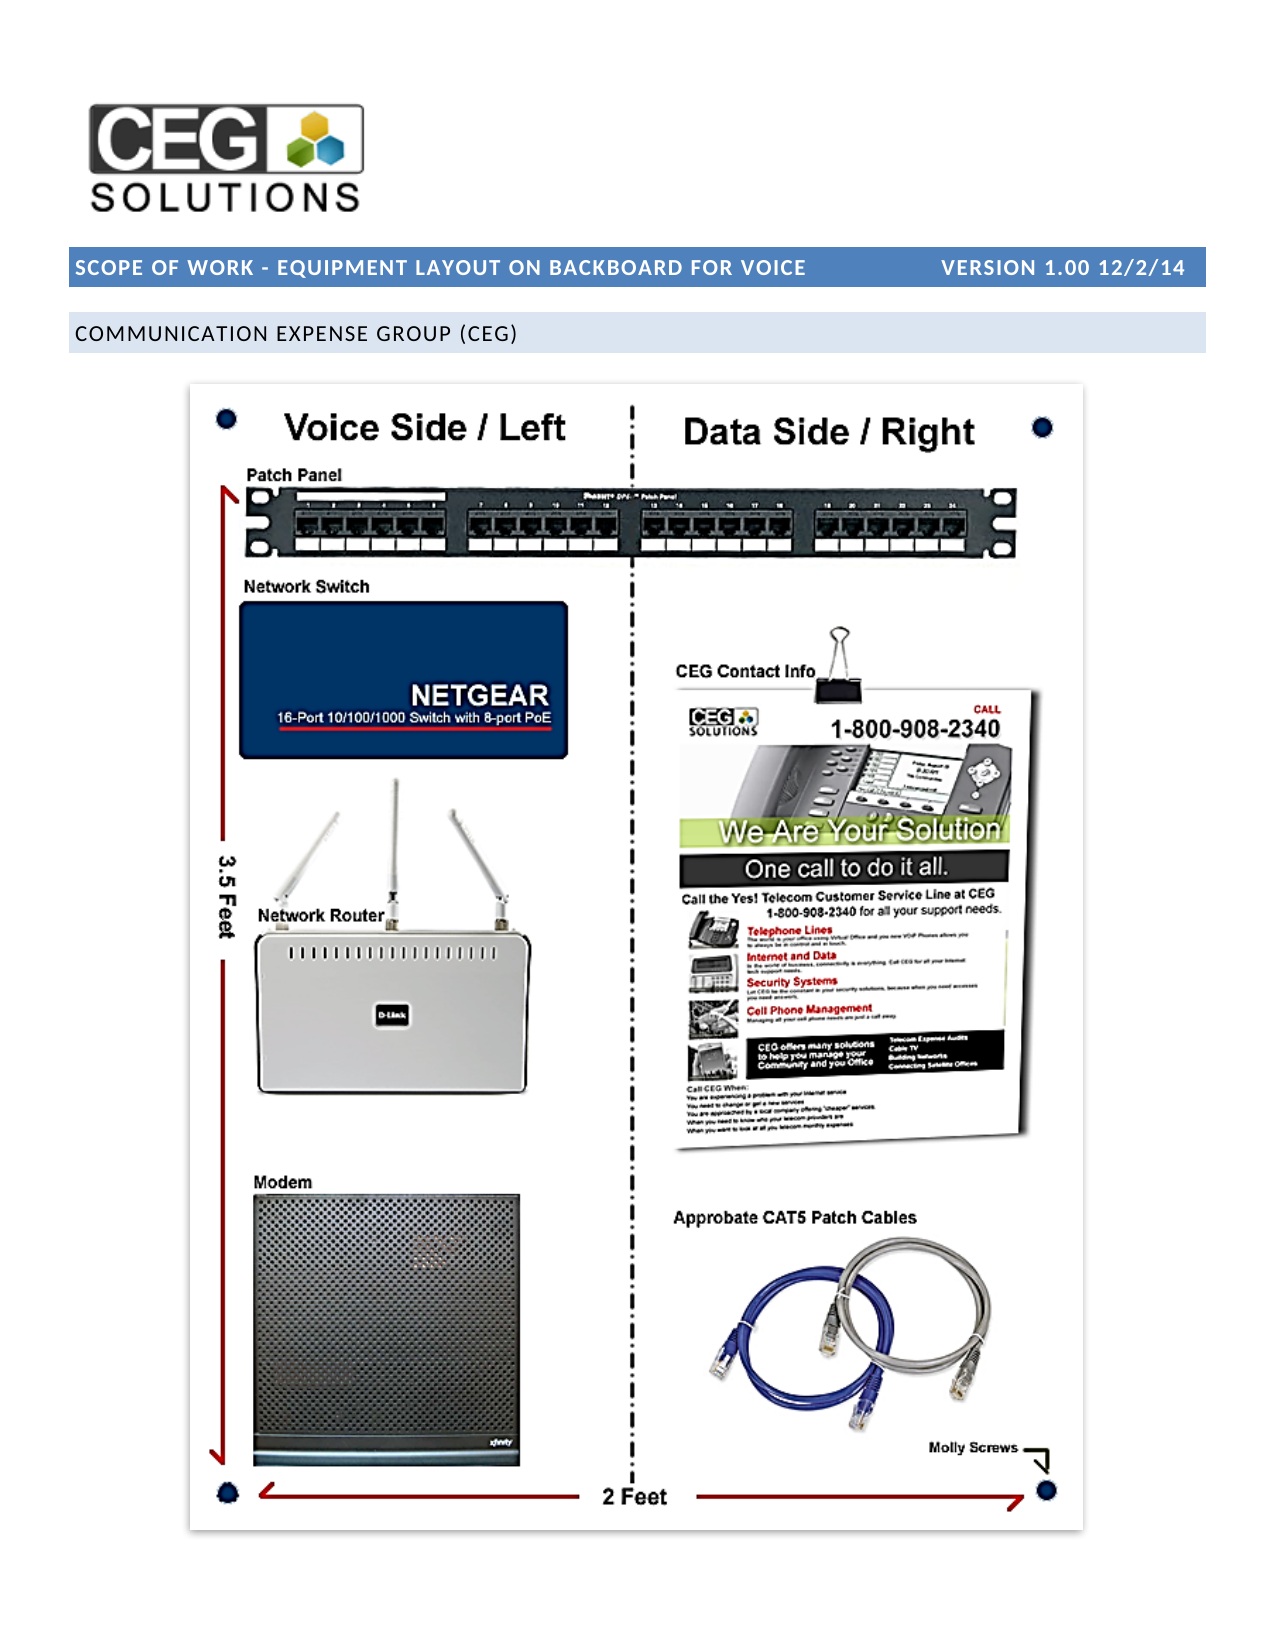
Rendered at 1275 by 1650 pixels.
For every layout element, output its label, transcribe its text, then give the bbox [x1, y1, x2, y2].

subtitle Communication Expense Group (CEG) [75, 319, 1200, 347]
picture [75, 95, 372, 223]
subtitle Scope of Work - Equipment Layout on backboard for voice Version 1.00 12/2/14 [75, 253, 1200, 281]
picture [205, 398, 1068, 1515]
